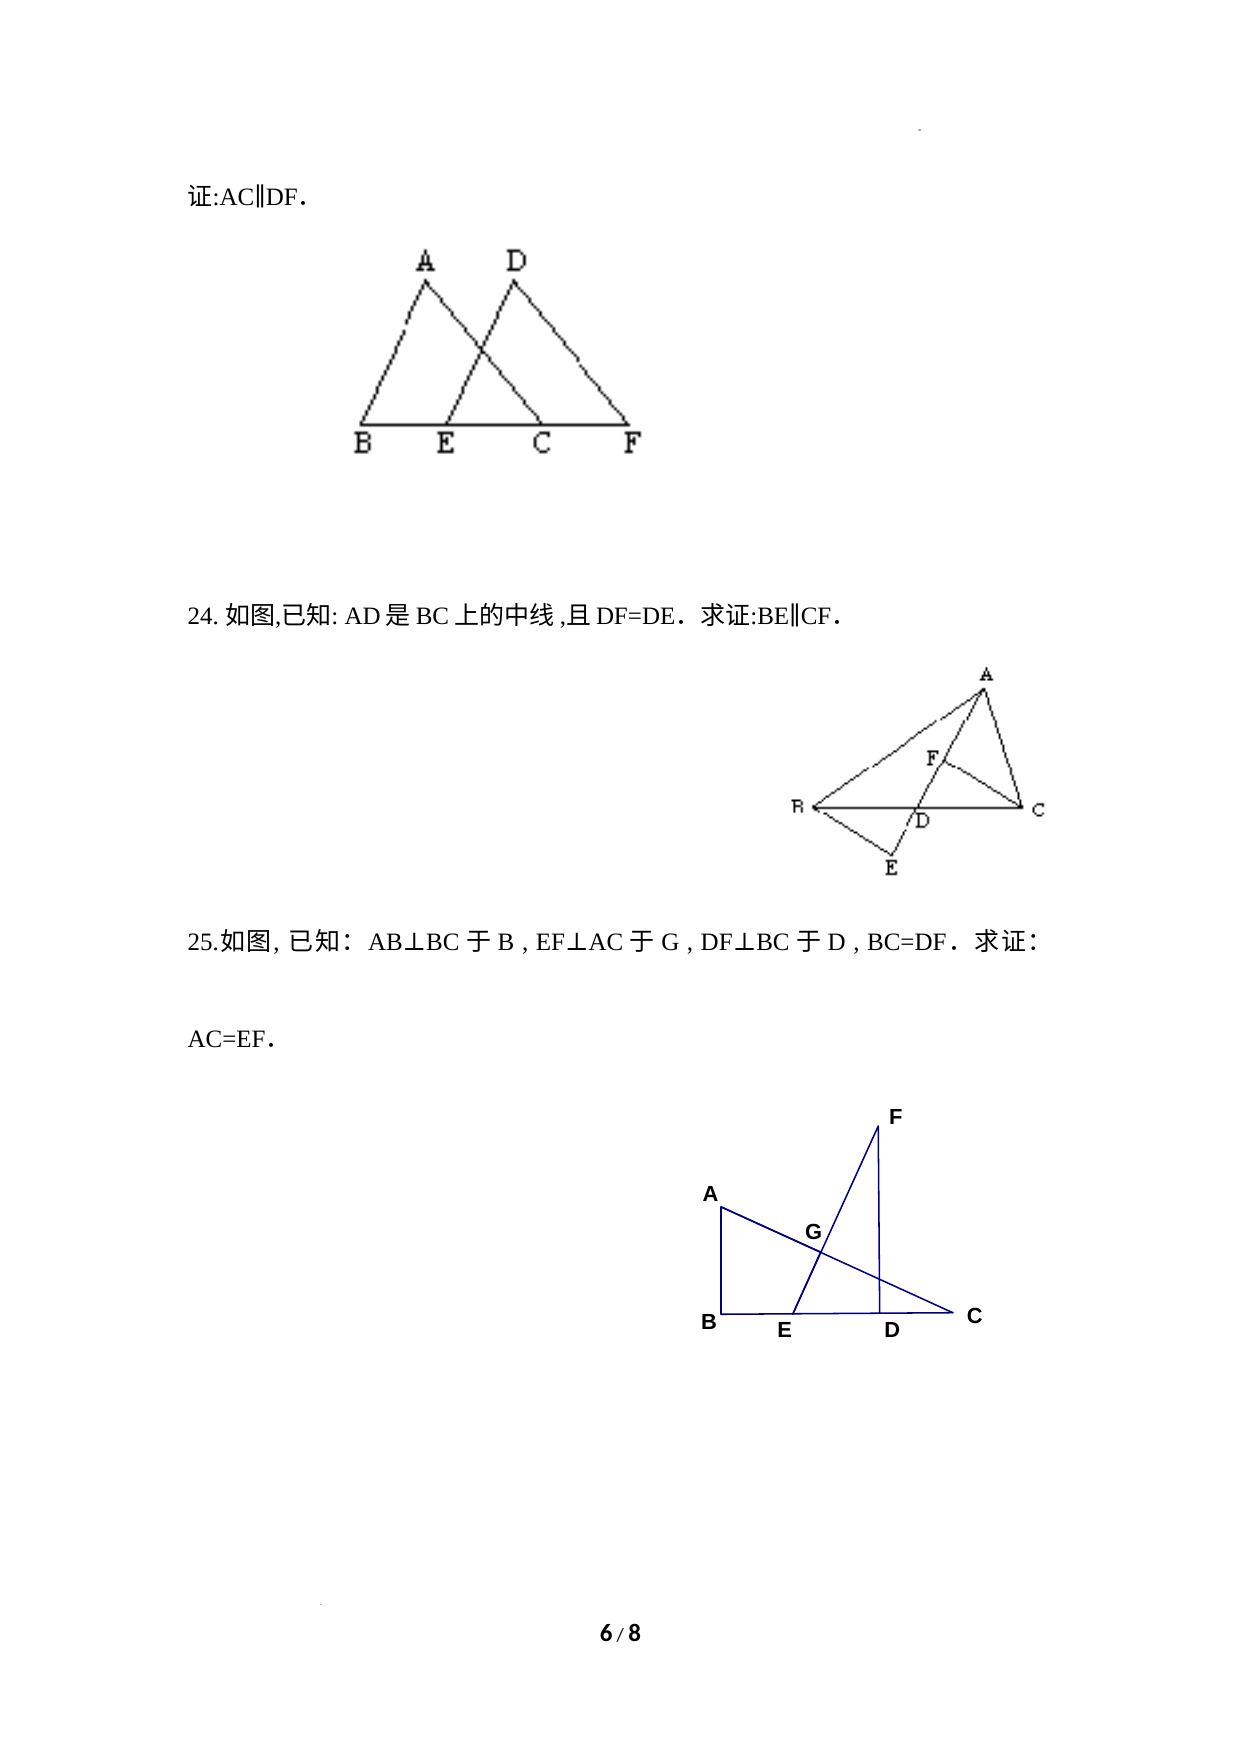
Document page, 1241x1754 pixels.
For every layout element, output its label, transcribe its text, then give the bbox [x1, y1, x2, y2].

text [187, 162, 1053, 227]
text 25.如图, 已知：AB⊥BC于B , EF⊥AC于G , DF⊥BC于D , BC=DF．求证：AC=EF． [187, 907, 1053, 1069]
picture [775, 664, 1050, 883]
text 24. 如图,已知: AD是BC上的中线 ,且DF=DE．求证:BE∥CF． [187, 581, 1053, 646]
picture [350, 245, 647, 470]
